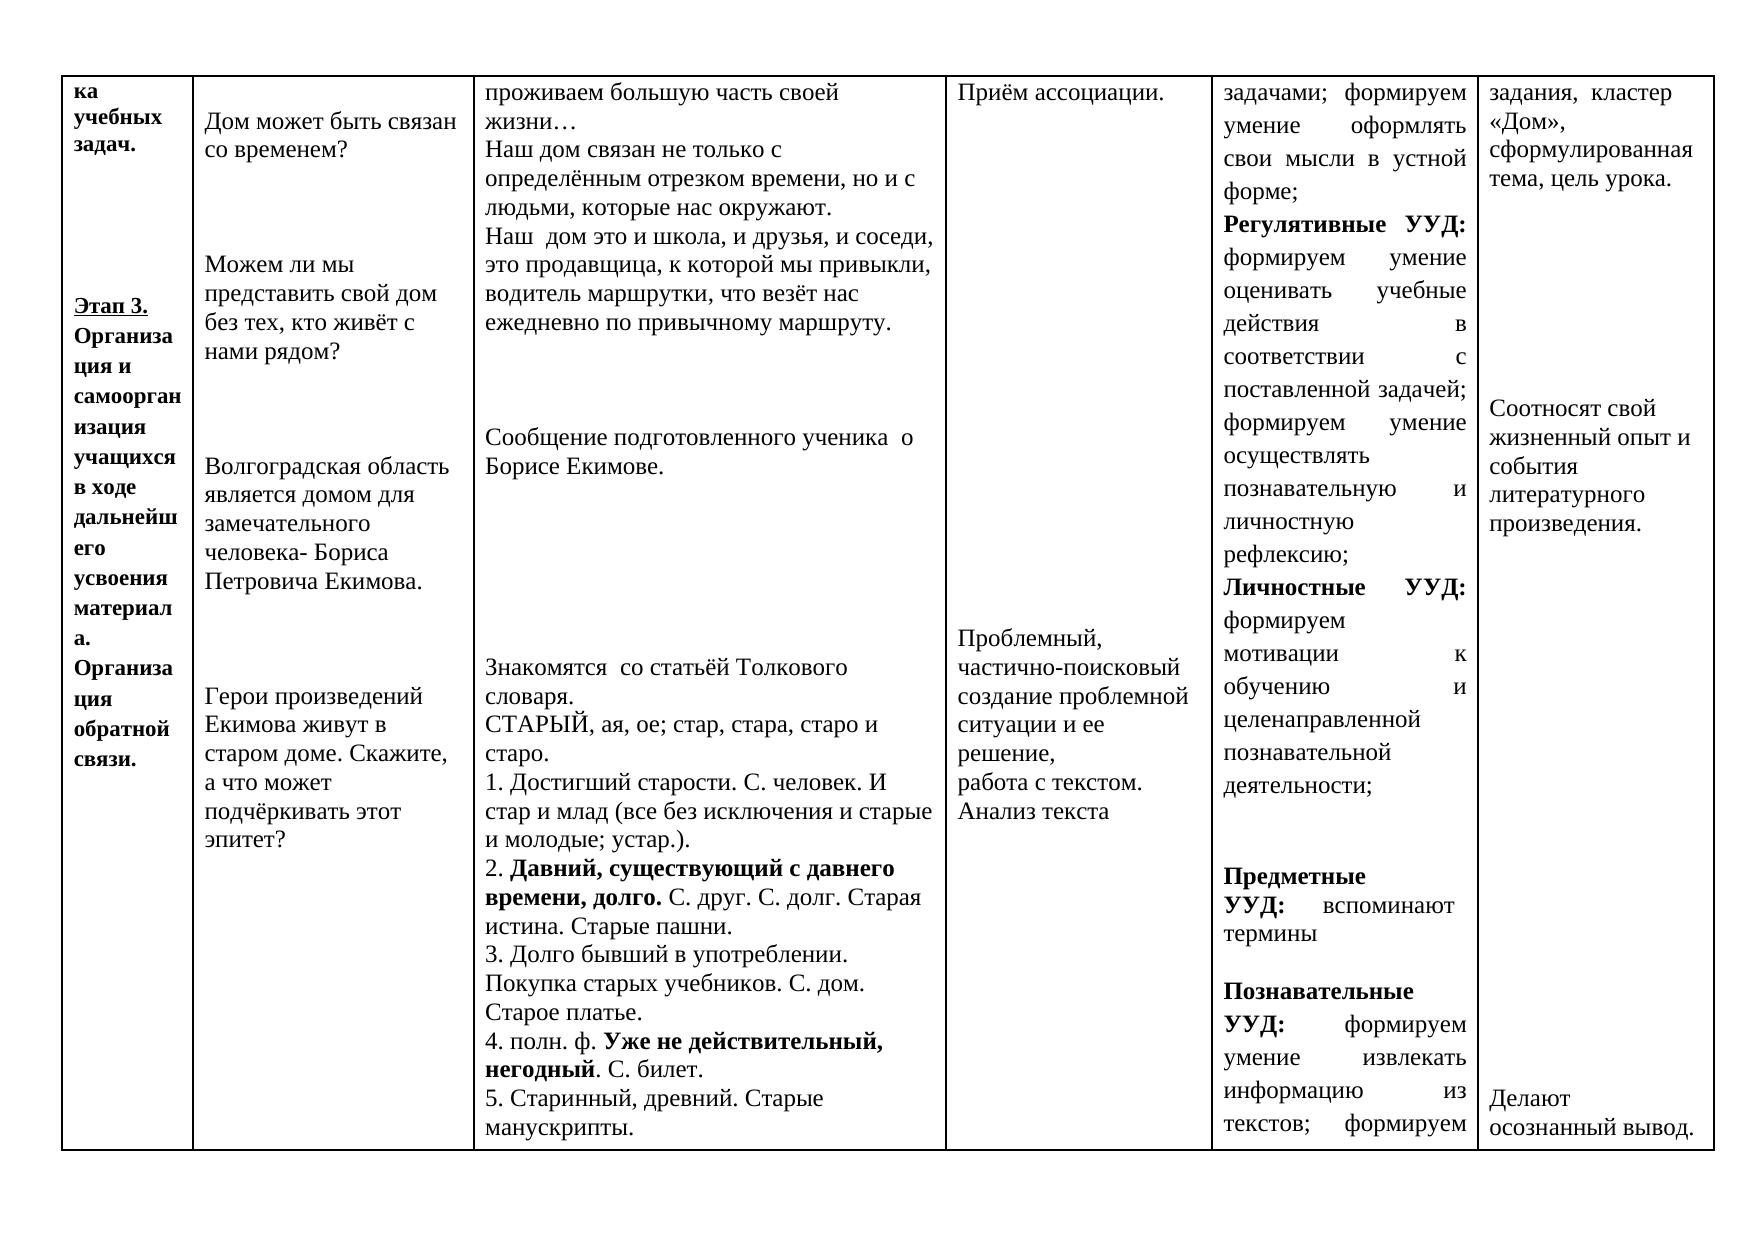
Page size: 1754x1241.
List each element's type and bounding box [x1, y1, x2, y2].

table_cell [194, 77, 473, 1149]
table_cell [1213, 77, 1477, 1149]
table_cell [947, 77, 1211, 1149]
table_cell [475, 77, 945, 1149]
table_cell [63, 77, 192, 1149]
table_cell [1479, 77, 1713, 1149]
